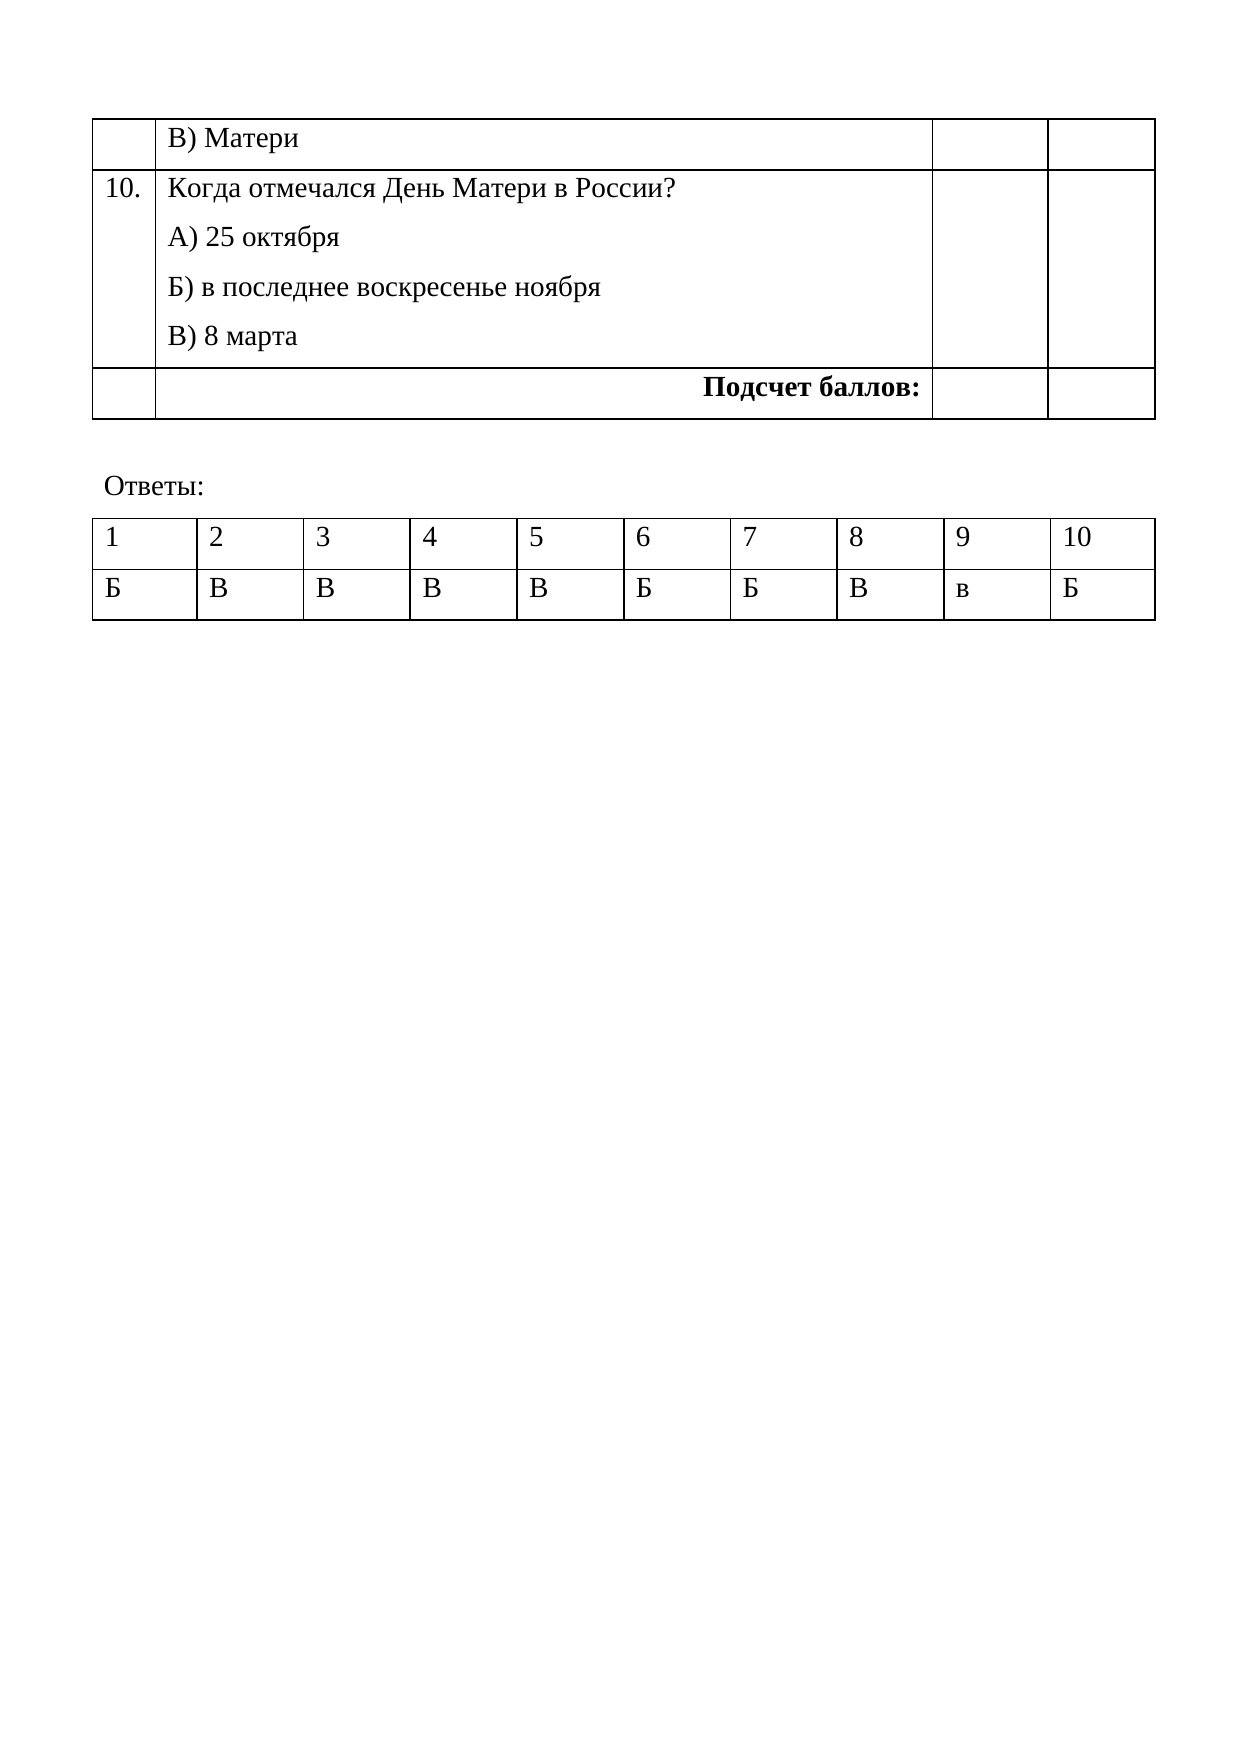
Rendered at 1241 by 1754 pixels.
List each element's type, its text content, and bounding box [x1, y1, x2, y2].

table_cell Б [1051, 570, 1154, 619]
table_cell Когда отмечался День Матери в России? А) 25 октября Б) в последнее воскресенье ноября В) 8 марта [156, 171, 932, 367]
table_cell 10. [93, 171, 155, 367]
table_cell [1049, 369, 1154, 418]
table_cell В [304, 570, 409, 619]
table_cell В [838, 570, 943, 619]
table_cell Б [93, 570, 196, 619]
table_header 1 [93, 519, 196, 568]
table_cell в [945, 570, 1050, 619]
table_cell 9. [93, 120, 155, 169]
table_header 9 [945, 519, 1050, 568]
table_header 6 [625, 519, 730, 568]
table_cell В [411, 570, 516, 619]
table_cell [93, 369, 155, 418]
table_cell [1049, 171, 1154, 367]
table_cell [933, 120, 1047, 169]
table_cell [1049, 120, 1154, 169]
table_header 3 [304, 519, 409, 568]
table_cell В [198, 570, 303, 619]
table_header 4 [411, 519, 516, 568]
table_cell Б [625, 570, 730, 619]
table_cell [156, 120, 932, 169]
table_cell В [518, 570, 623, 619]
table_cell [933, 369, 1047, 418]
table_header 2 [198, 519, 303, 568]
text Ответы: [103, 468, 1152, 502]
table_cell Подсчет баллов: [156, 369, 932, 418]
table_header 5 [518, 519, 623, 568]
table_header 10 [1051, 519, 1154, 568]
table_header 8 [838, 519, 943, 568]
table_cell Б [731, 570, 836, 619]
table_header 7 [731, 519, 836, 568]
table_cell [933, 171, 1047, 367]
